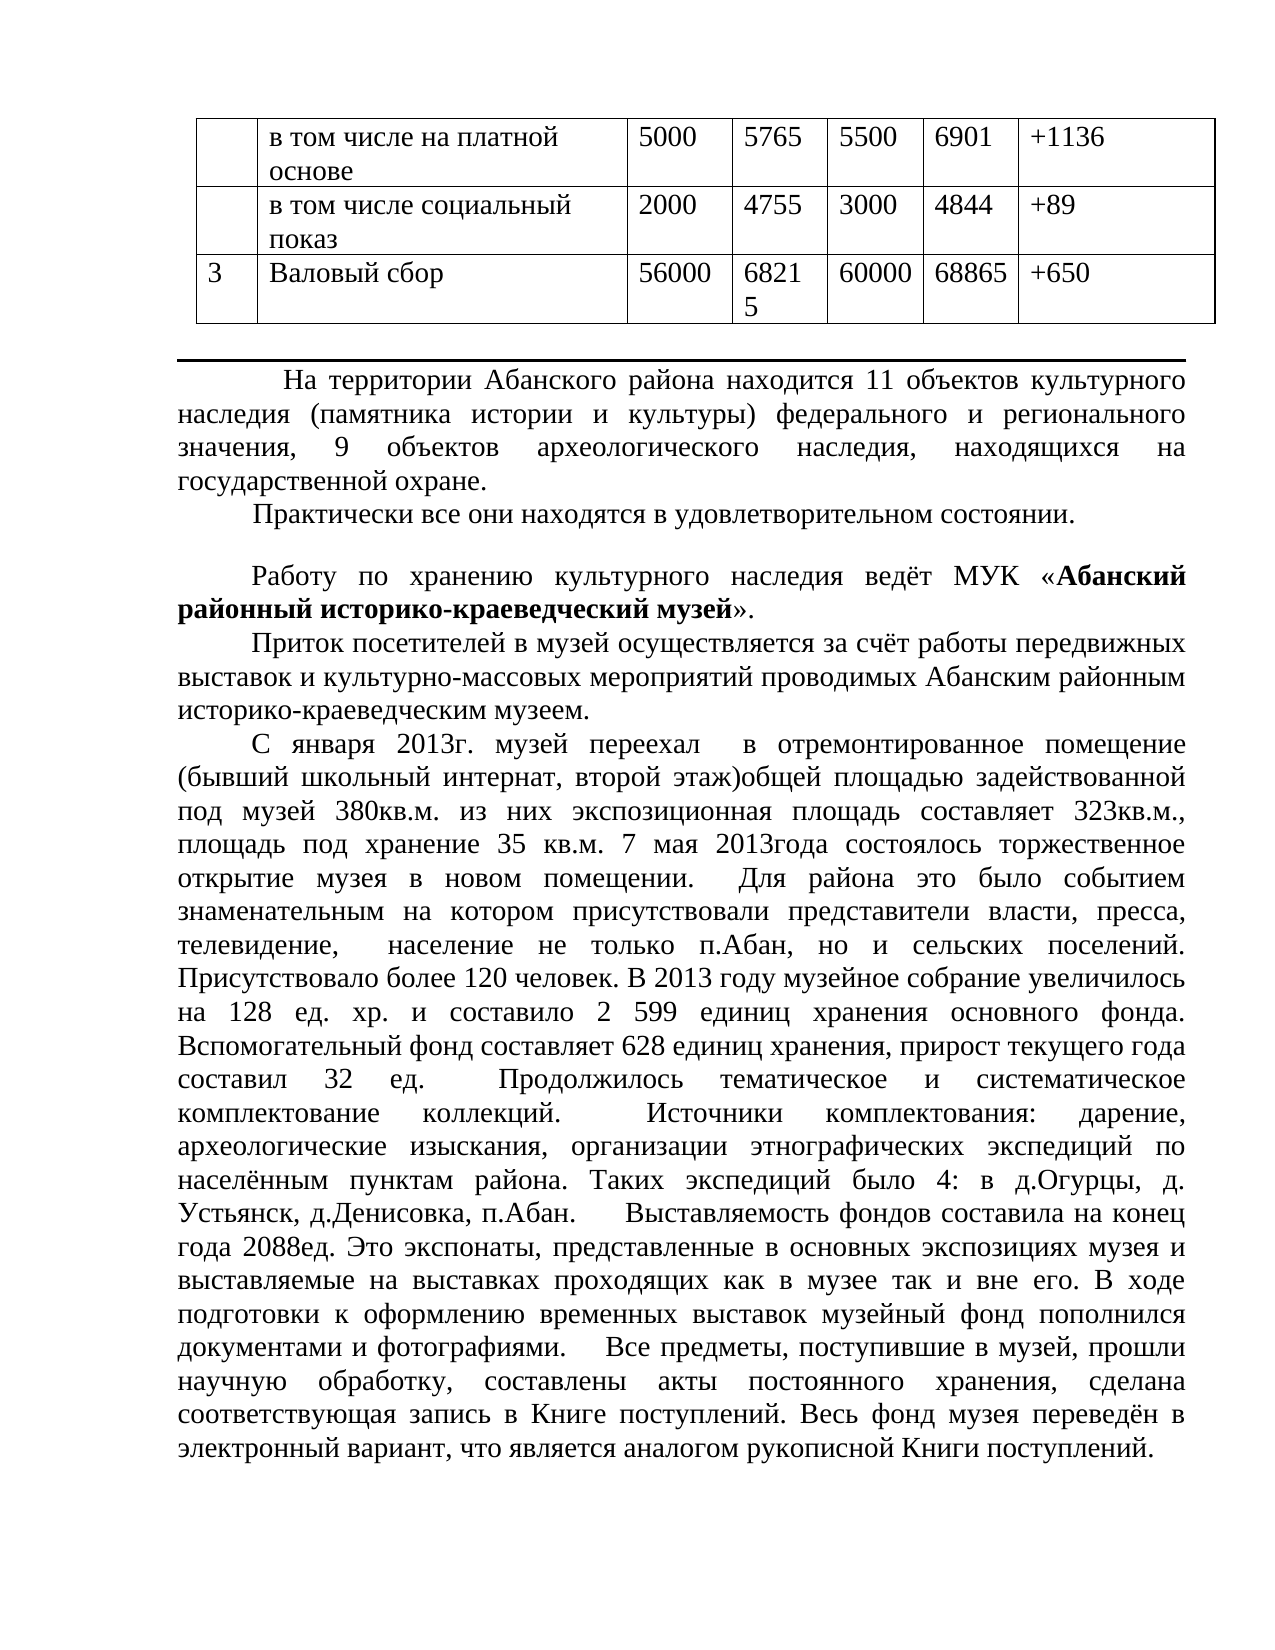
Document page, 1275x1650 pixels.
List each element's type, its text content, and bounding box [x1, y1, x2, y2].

text Практически все они находятся в удовлетворительном состоянии. [177, 496, 1186, 530]
table_cell в том числе социальный показ [258, 187, 627, 254]
table_cell 5000 [628, 119, 732, 186]
table_cell 3000 [828, 187, 923, 254]
table_cell +1136 [1019, 119, 1214, 186]
table_cell 3 [197, 255, 257, 322]
table_cell в том числе на платной основе [258, 119, 627, 186]
text На территории Абанского района находится 11 объектов культурного наследия (памятника истории и культуры) федерального и регионального значения, 9 объектов археологического наследия, находящихся на государственной охране. [177, 362, 1186, 496]
table_cell 2000 [628, 187, 732, 254]
table_cell +650 [1019, 255, 1214, 322]
table_cell 5500 [828, 119, 923, 186]
table_cell Валовый сбор [258, 255, 627, 322]
table_cell 68215 [733, 255, 827, 322]
text Приток посетителей в музей осуществляется за счёт работы передвижных выставок и культурно-массовых мероприятий проводимых Абанским районным историко-краеведческим музеем. [177, 625, 1186, 726]
table_cell [197, 187, 257, 254]
table_cell 4844 [924, 187, 1018, 254]
table_cell 68865 [924, 255, 1018, 322]
table_cell 5765 [733, 119, 827, 186]
table_cell 4755 [733, 187, 827, 254]
table_cell +89 [1019, 187, 1214, 254]
table_cell 60000 [828, 255, 923, 322]
table_cell [197, 119, 257, 186]
text С января 2013г. музей переехал в отремонтированное помещение (бывший школьный интернат, второй этаж)общей площадью задействованной под музей 380кв.м. из них экспозиционная площадь составляет 323кв.м., площадь под хранение 35 кв.м. 7 мая 2013года состоялось торжественное открытие музея в новом помещении. Для района это было событием знаменательным на котором присутствовали представители власти, пресса, телевидение, население не только п.Абан, но и сельских поселений. Присутствовало более 120 человек. В 2013 году музейное собрание увеличилось на 128 ед. хр. и составило 2 599 единиц хранения основного фонда. Вспомогательный фонд составляет 628 единиц хранения, прирост текущего года составил 32 ед. Продолжилось тематическое и систематическое комплектование коллекций. Источники комплектования: дарение, археологические изыскания, организации этнографических экспедиций по населённым пунктам района. Таких экспедиций было 4: в д.Огурцы, д. Устьянск, д.Денисовка, п.Абан. Выставляемость фондов составила на конец года 2088ед. Это экспонаты, представленные в основных экспозициях музея и выставляемые на выставках проходящих как в музее так и вне его. В ходе подготовки к оформлению временных выставок музейный фонд пополнился документами и фотографиями. Все предметы, поступившие в музей, прошли научную обработку, составлены акты постоянного хранения, сделана соответствующая запись в Книге поступлений. Весь фонд музея переведён в электронный вариант, что является аналогом рукописной Книги поступлений. [177, 726, 1186, 1464]
table_cell 56000 [628, 255, 732, 322]
table_cell 6901 [924, 119, 1018, 186]
text Работу по хранению культурного наследия ведёт МУК «Абанский районный историко-краеведческий музей». [177, 558, 1186, 625]
